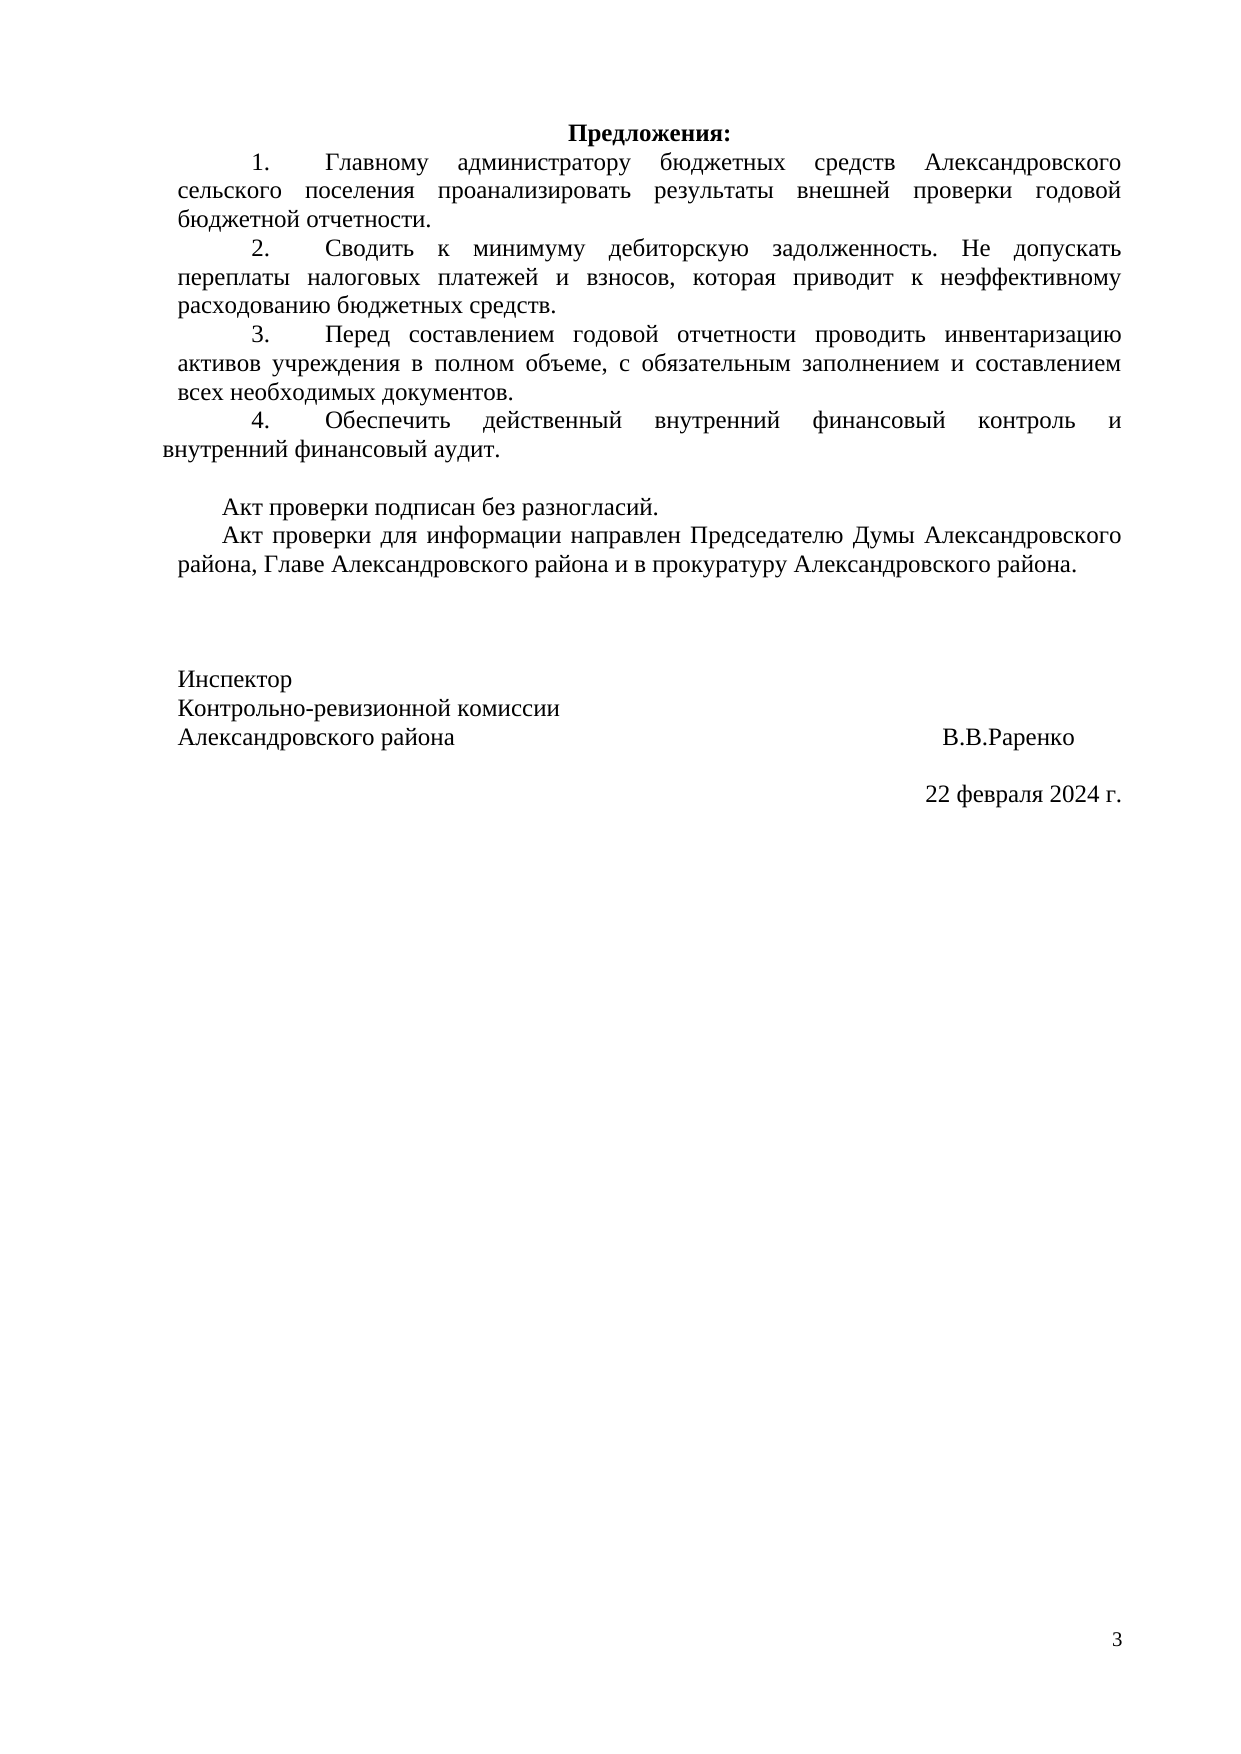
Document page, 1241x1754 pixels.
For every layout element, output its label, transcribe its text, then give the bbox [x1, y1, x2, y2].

text Инспектор [177, 664, 1122, 693]
text Предложения: [177, 118, 1122, 147]
text Акт проверки подписан без разногласий. [222, 492, 1122, 521]
text Контрольно-ревизионной комиссии [177, 693, 1122, 722]
list Сводить к минимуму дебиторскую задолженность. Не допускать переплаты налоговых платежей и взносов, которая приводит к неэффективному расходованию бюджетных средств. [177, 233, 1122, 319]
text Александровского района В.В.Раренко [177, 722, 1122, 751]
text 22 февраля 2024 г. [177, 779, 1122, 808]
text Акт проверки для информации направлен Председателю Думы Александровского района, Главе Александровского района и в прокуратуру Александровского района. [177, 521, 1122, 578]
list Главному администратору бюджетных средств Александровского сельского поселения проанализировать результаты внешней проверки годовой бюджетной отчетности. [177, 147, 1122, 233]
list Обеспечить действенный внутренний финансовый контроль и внутренний финансовый аудит. [162, 406, 1122, 463]
list Перед составлением годовой отчетности проводить инвентаризацию активов учреждения в полном объеме, с обязательным заполнением и составлением всех необходимых документов. [177, 319, 1122, 406]
